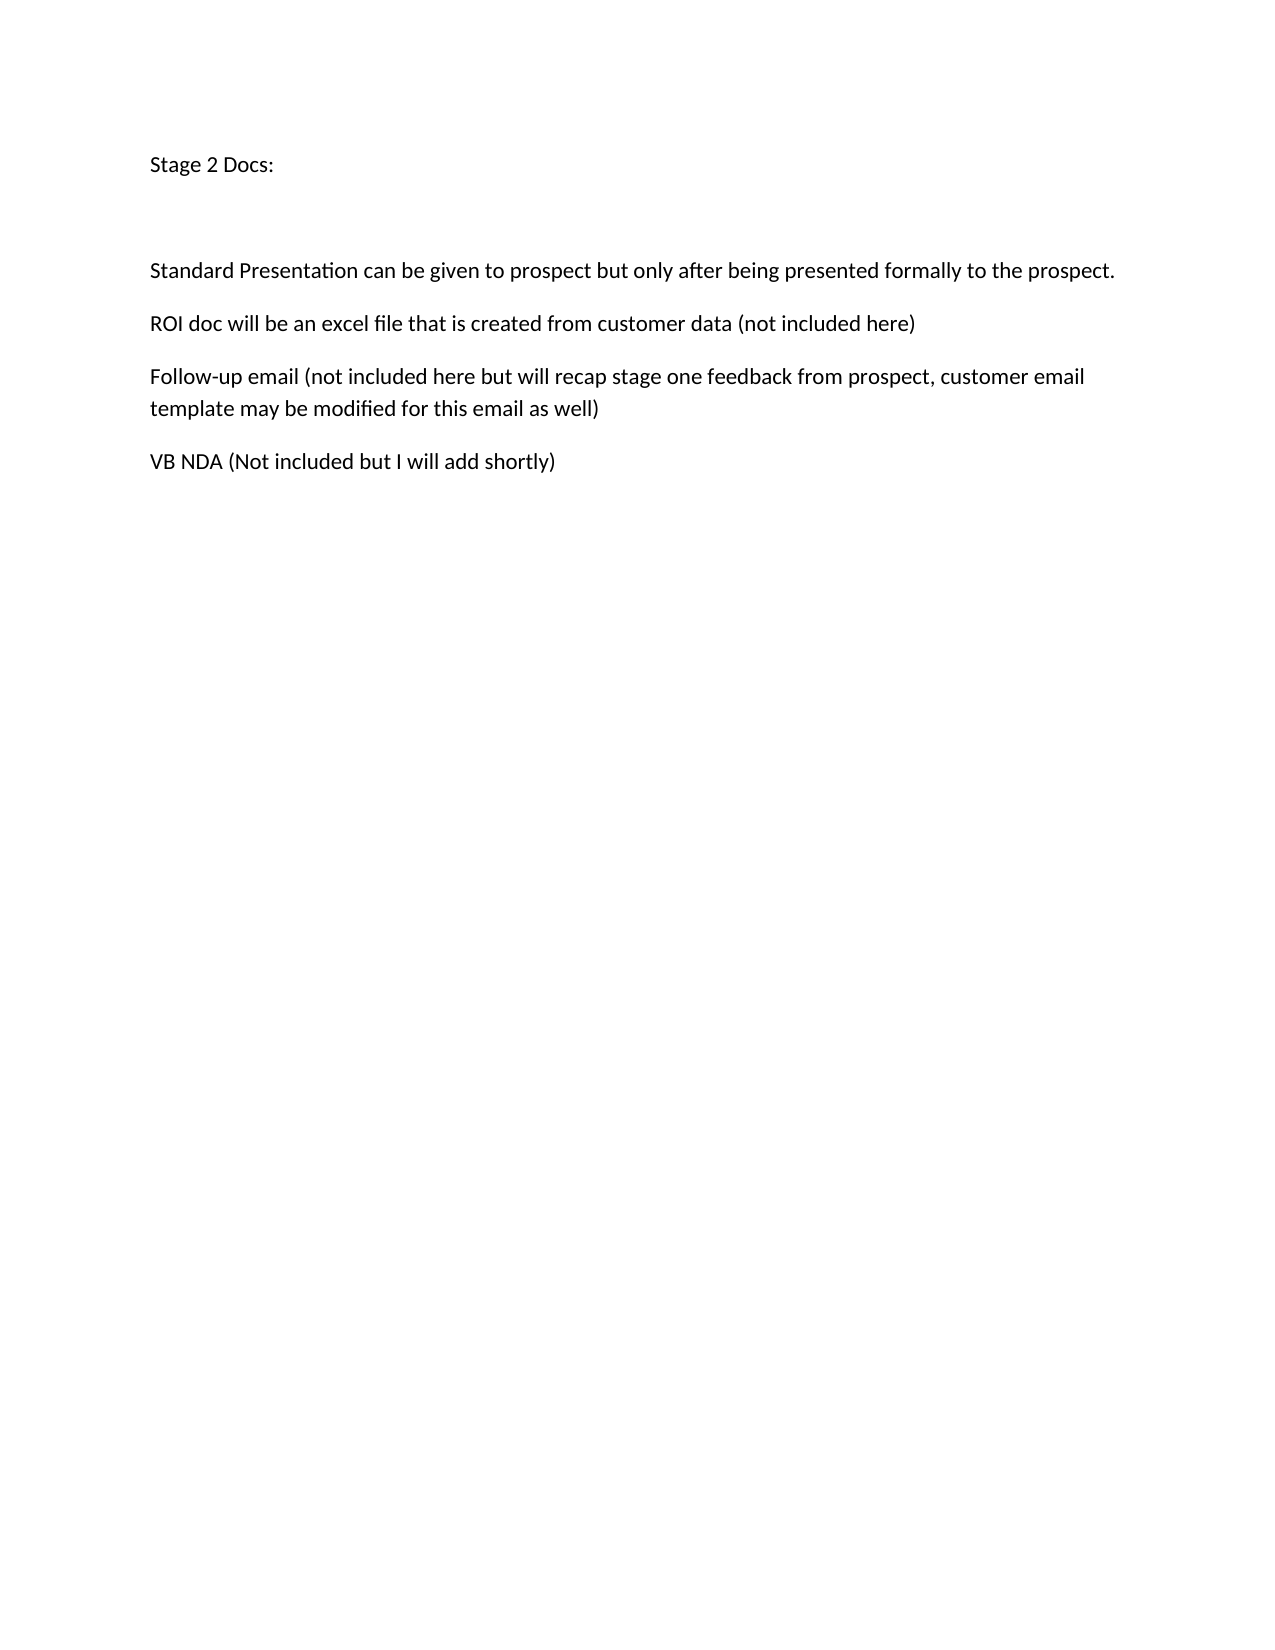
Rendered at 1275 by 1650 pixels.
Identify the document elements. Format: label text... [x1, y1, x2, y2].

text Standard Presentation can be given to prospect but only after being presented formally to the prospect. [150, 256, 1125, 284]
text Follow-up email (not included here but will recap stage one feedback from prospect, customer email template may be modified for this email as well) [150, 362, 1125, 422]
text ROI doc will be an excel file that is created from customer data (not included here) [150, 309, 1125, 337]
text VB NDA (Not included but I will add shortly) [150, 447, 1125, 475]
text Stage 2 Docs: [150, 150, 1125, 178]
